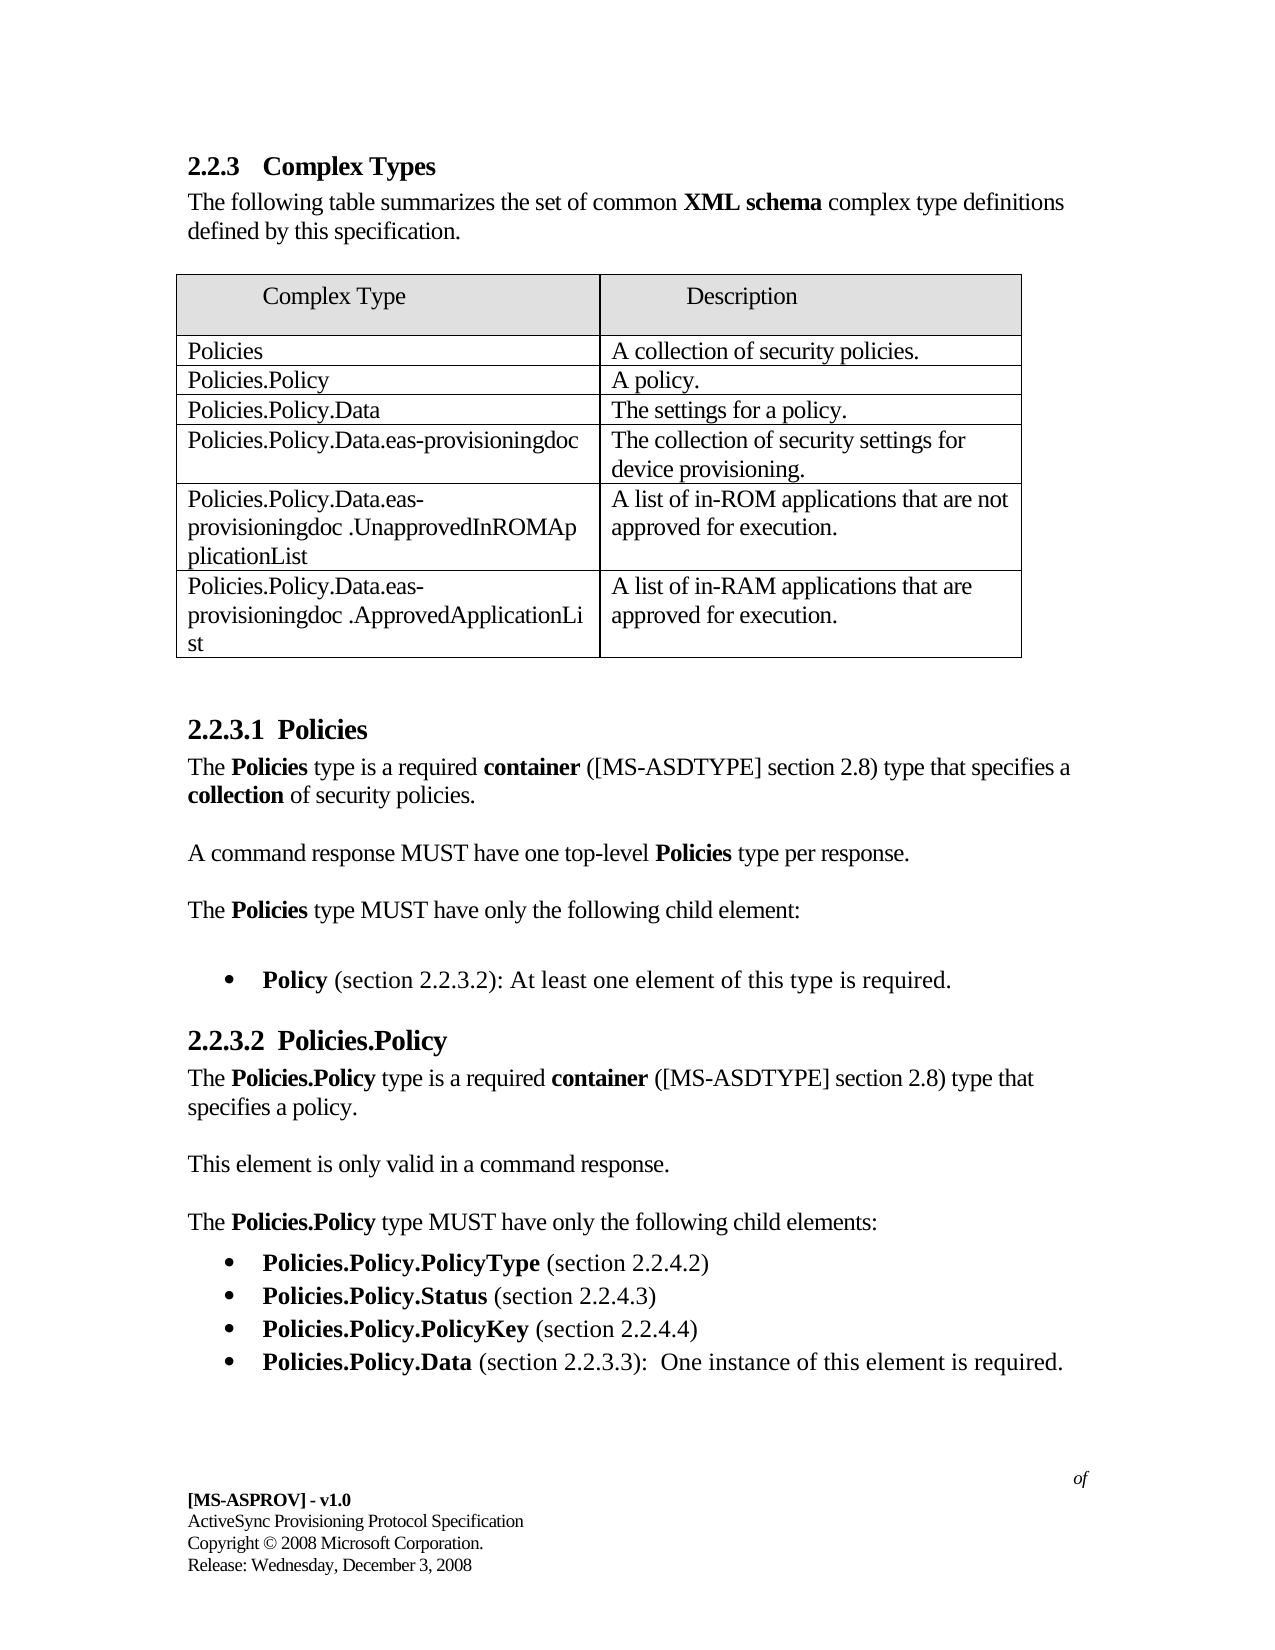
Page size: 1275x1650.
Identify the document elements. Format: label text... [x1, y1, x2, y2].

table_cell Policies.Policy [177, 366, 599, 394]
table_cell Policies.Policy.Data.eas-provisioningdoc .ApprovedApplicationList [177, 571, 599, 657]
text The Policies.Policy type is a required container ([MS-ASDTYPE] section 2.8) type that specifies a policy. [187, 1063, 1087, 1121]
text A command response MUST have one top-level Policies type per response. [187, 838, 1087, 867]
table_cell Policies.Policy.Data [177, 395, 599, 424]
table_cell The settings for a policy. [601, 395, 1021, 424]
list Policies.Policy.Data (section 2.2.3.3): One instance of this element is required. [225, 1347, 1087, 1376]
table_cell A policy. [601, 366, 1021, 394]
list Policies.Policy.Status (section 2.2.4.3) [225, 1281, 1087, 1310]
subtitle Complex Types [187, 150, 1087, 181]
table_cell Policies.Policy.Data.eas-provisioningdoc .UnapprovedInROMApplicationList [177, 484, 599, 570]
text The Policies type MUST have only the following child element: [187, 896, 1087, 924]
table_cell A collection of security policies. [601, 336, 1021, 364]
text The following table summarizes the set of common XML schema complex type definitions defined by this specification. [187, 187, 1087, 245]
table_cell Policies [177, 336, 599, 364]
list Policies.Policy.PolicyKey (section 2.2.4.4) [225, 1314, 1087, 1343]
table_header Description [601, 275, 1021, 335]
text This element is only valid in a command response. [187, 1149, 1087, 1178]
table_cell Policies.Policy.Data.eas-provisioningdoc [177, 425, 599, 483]
table_cell A list of in-ROM applications that are not approved for execution. [601, 484, 1021, 570]
list Policy (section 2.2.3.2): At least one element of this type is required. [225, 966, 1087, 994]
table_header Complex Type [177, 275, 599, 335]
subtitle Policies.Policy [187, 1023, 1087, 1057]
text The Policies.Policy type MUST have only the following child elements: [187, 1207, 1087, 1236]
list Policies.Policy.PolicyType (section 2.2.4.2) [225, 1248, 1087, 1277]
text The Policies type is a required container ([MS-ASDTYPE] section 2.8) type that specifies a collection of security policies. [187, 752, 1087, 809]
subtitle Policies [187, 712, 1087, 746]
table_cell The collection of security settings for device provisioning. [601, 425, 1021, 483]
table_cell A list of in-RAM applications that are approved for execution. [601, 571, 1021, 657]
